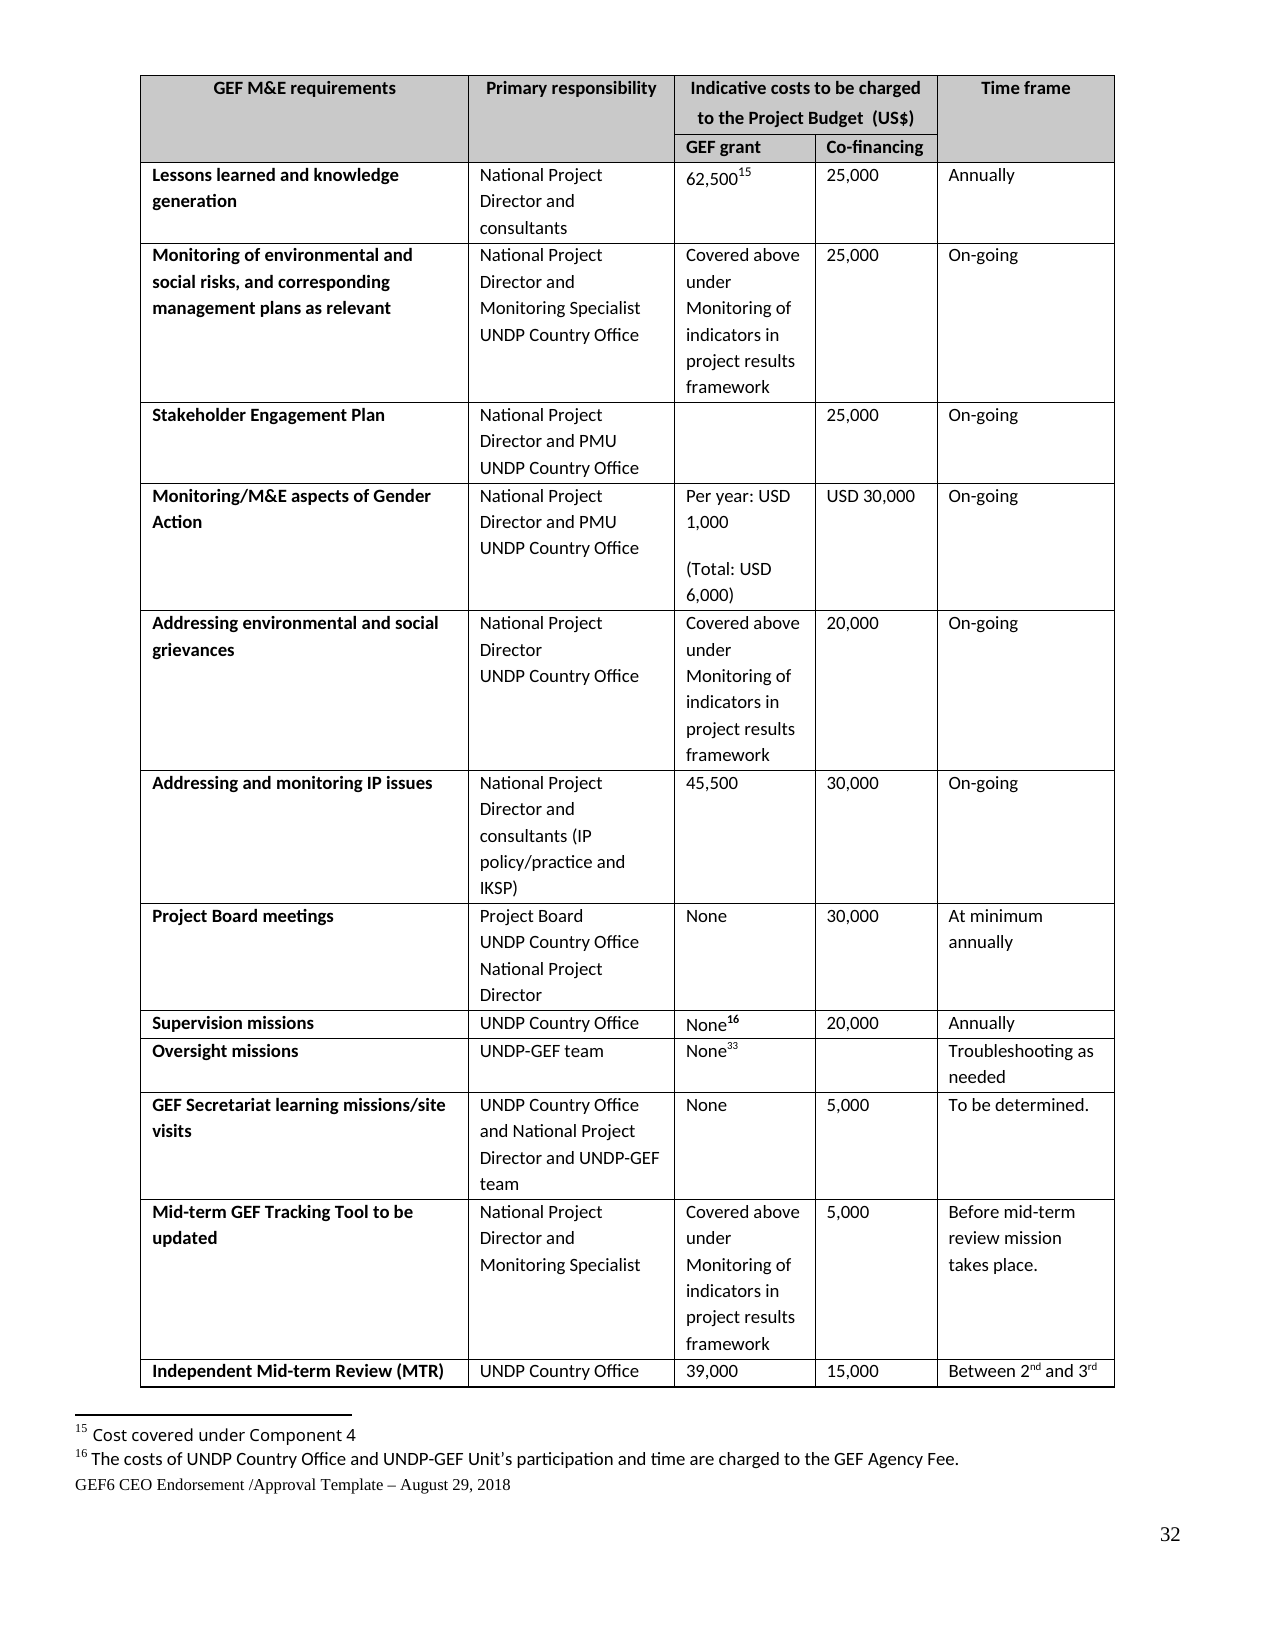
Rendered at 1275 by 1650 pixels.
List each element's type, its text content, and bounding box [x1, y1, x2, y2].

table_cell 15,000 [816, 1360, 937, 1386]
table_cell Annually [938, 163, 1114, 243]
table_cell Supervision missions [141, 1011, 468, 1038]
table_cell National Project Director and PMU UNDP Country Office [469, 403, 674, 483]
table_cell On-going [938, 771, 1114, 903]
table_cell Monitoring of environmental and social risks, and corresponding management plans as relevant [141, 244, 468, 402]
table_cell 30,000 [816, 904, 937, 1010]
table_cell National Project Director and consultants [469, 163, 674, 243]
table_cell Covered above under Monitoring of indicators in project results framework [675, 244, 815, 402]
table_cell 25,000 [816, 244, 937, 402]
table_cell At minimum annually [938, 904, 1114, 1010]
table_cell Project Board UNDP Country Office National Project Director [469, 904, 674, 1010]
table_cell Lessons learned and knowledge generation [141, 163, 468, 243]
table_cell [816, 1039, 937, 1092]
table_cell 62,500 [675, 163, 815, 243]
table_cell On-going [938, 484, 1114, 610]
table_cell On-going [938, 403, 1114, 483]
table_cell National Project Director and PMU UNDP Country Office [469, 484, 674, 610]
table_header Time frame [938, 76, 1114, 162]
table_cell Covered above under Monitoring of indicators in project results framework [675, 611, 815, 770]
table_header GEF M&E requirements [141, 76, 468, 162]
table_cell [675, 403, 815, 483]
table_header Indicative costs to be charged to the Project Budget (US$) [675, 76, 937, 134]
table_cell 25,000 [816, 163, 937, 243]
table_cell Addressing and monitoring IP issues [141, 771, 468, 903]
table_cell Annually [938, 1011, 1114, 1038]
table_cell National Project Director and Monitoring Specialist UNDP Country Office [469, 244, 674, 402]
table_cell On-going [938, 244, 1114, 402]
table_cell UNDP Country Office [469, 1011, 674, 1038]
table_cell Between 2nd and 3rd PIR. [938, 1360, 1114, 1386]
table_cell Per year: USD 1,000 (Total: USD 6,000) [675, 484, 815, 610]
table_cell None [675, 1093, 815, 1199]
table_cell 30,000 [816, 771, 937, 903]
table_cell None33 [675, 1039, 815, 1092]
table_cell National Project Director and Monitoring Specialist [469, 1200, 674, 1358]
table_cell Before mid-term review mission takes place. [938, 1200, 1114, 1358]
table_cell 20,000 [816, 611, 937, 770]
table_cell GEF Secretariat learning missions/site visits [141, 1093, 468, 1199]
table_cell 45,500 [675, 771, 815, 903]
table_cell National Project Director and consultants (IP policy/practice and IKSP) [469, 771, 674, 903]
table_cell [141, 1360, 468, 1386]
table_cell None [675, 904, 815, 1010]
table_cell 5,000 [816, 1093, 937, 1199]
table_cell To be determined. [938, 1093, 1114, 1199]
table_cell 39,000 [675, 1360, 815, 1386]
table_cell UNDP-GEF team [469, 1039, 674, 1092]
table_cell Project Board meetings [141, 904, 468, 1010]
table_cell National Project Director UNDP Country Office [469, 611, 674, 770]
table_header Primary responsibility [469, 76, 674, 162]
table_cell Co-financing [816, 135, 937, 162]
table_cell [469, 1360, 674, 1386]
table_cell None [675, 1011, 815, 1038]
table_cell Addressing environmental and social grievances [141, 611, 468, 770]
table_cell On-going [938, 611, 1114, 770]
table_cell Stakeholder Engagement Plan [141, 403, 468, 483]
table_cell Monitoring/M&E aspects of Gender Action [141, 484, 468, 610]
table_cell Mid-term GEF Tracking Tool to be updated [141, 1200, 468, 1358]
table_cell GEF grant [675, 135, 815, 162]
table_cell 20,000 [816, 1011, 937, 1038]
table_cell UNDP Country Office and National Project Director and UNDP-GEF team [469, 1093, 674, 1199]
table_cell Oversight missions [141, 1039, 468, 1092]
table_cell 5,000 [816, 1200, 937, 1358]
table_cell 25,000 [816, 403, 937, 483]
table_cell Troubleshooting as needed [938, 1039, 1114, 1092]
table_cell USD 30,000 [816, 484, 937, 610]
table_cell Covered above under Monitoring of indicators in project results framework [675, 1200, 815, 1358]
